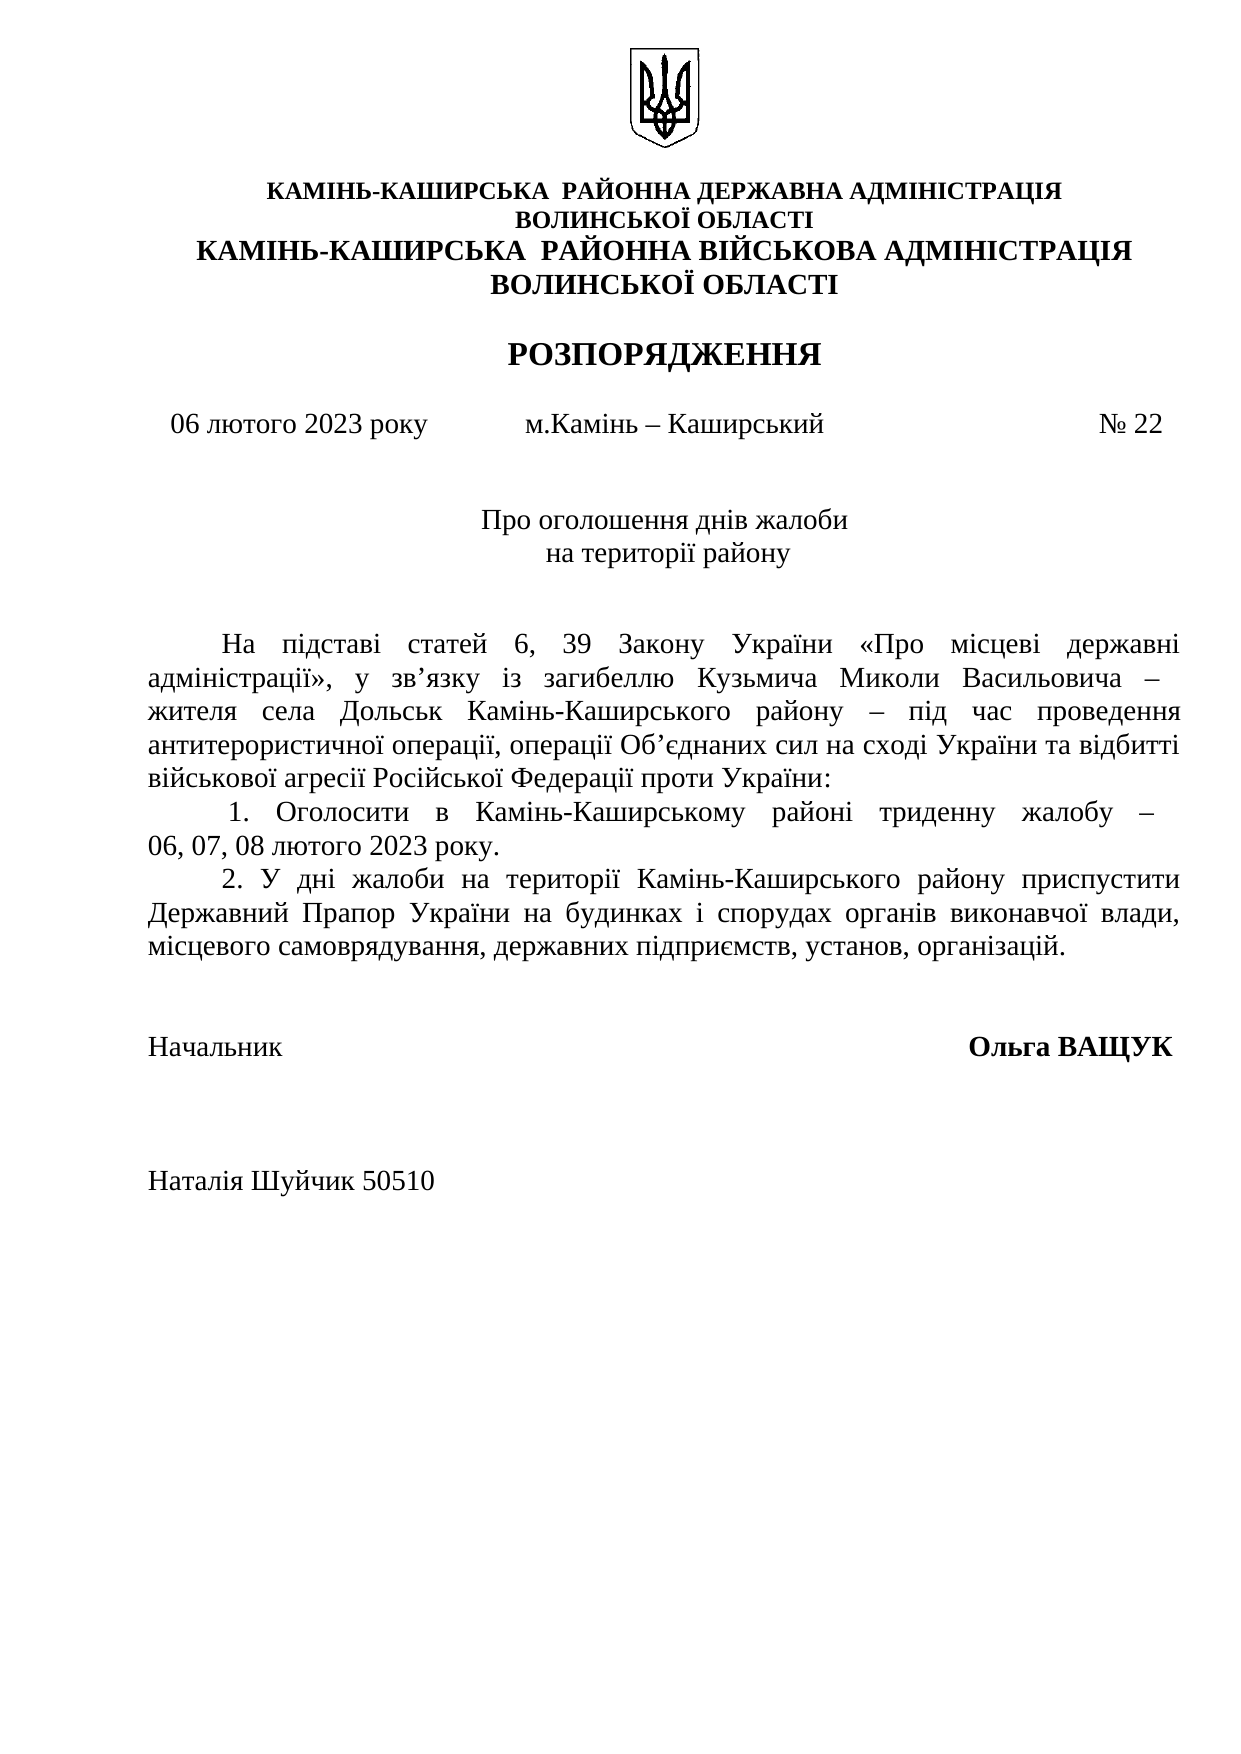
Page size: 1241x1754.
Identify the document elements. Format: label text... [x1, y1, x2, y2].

text Про оголошення днів жалоби [148, 502, 1181, 535]
text КАМІНЬ-КАШИРСЬКА РАЙОННА ДЕРЖАВНА АДМІНІСТРАЦІЯ [148, 176, 1181, 205]
text ВОЛИНСЬКОЇ ОБЛАСТІ [148, 205, 1181, 233]
text ВОЛИНСЬКОЇ ОБЛАСТІ [148, 267, 1181, 301]
picture [629, 47, 700, 148]
text На підставі статей 6, 39 Закону України «Про місцеві державні адміністрації», у зв’язку із загибеллю Кузьмича Миколи Васильовича – жителя села Дольськ Камінь-Каширського району – під час проведення антитерористичної операції, операції Об’єднаних сил на сході України та відбитті військової агресії Російської Федерації проти України: [148, 626, 1181, 794]
text КАМІНЬ-КАШИРСЬКА РАЙОННА ВІЙСЬКОВА АДМІНІСТРАЦІЯ [148, 233, 1181, 267]
table_header № 22 [853, 406, 1174, 439]
text 1. Оголосити в Камінь-Каширському районі триденну жалобу – 06, 07, 08 лютого 2023 року. [148, 794, 1181, 861]
text Начальник Ольга ВАЩУК [148, 1029, 1181, 1062]
text 2. У дні жалоби на території Камінь-Каширського району приспустити Державний Прапор України на будинках і спорудах органів виконавчої влади, місцевого самоврядування, державних підприємств, установ, організацій. [148, 861, 1181, 962]
text РОЗПОРЯДЖЕННЯ [148, 334, 1181, 372]
text Наталія Шуйчик 50510 [148, 1163, 1181, 1197]
text на території району [148, 535, 1181, 569]
table_header м.Камінь – Каширський [496, 406, 853, 439]
table_header 06 лютого 2023 року [159, 406, 496, 439]
